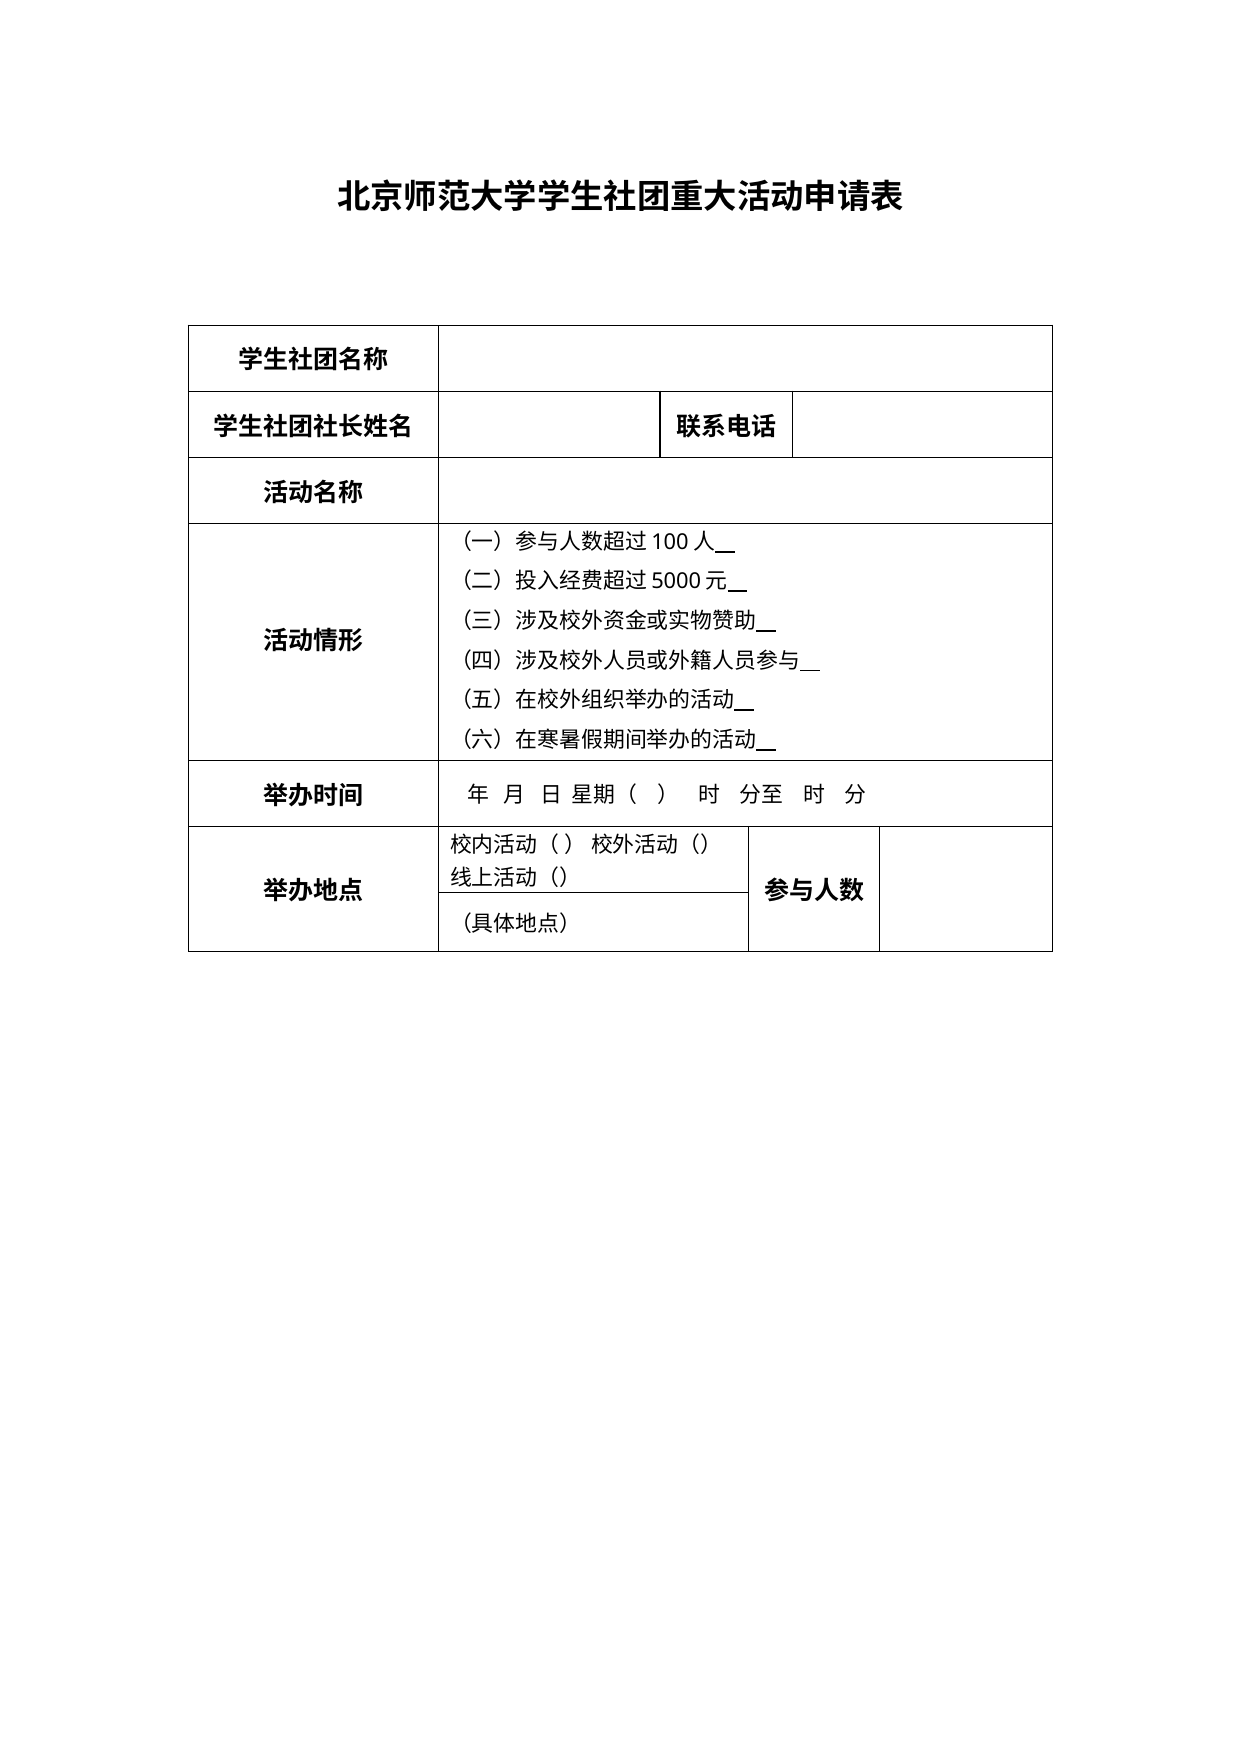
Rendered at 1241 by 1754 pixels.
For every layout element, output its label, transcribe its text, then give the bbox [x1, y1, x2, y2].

table_header [439, 326, 1052, 391]
table_cell 举办地点 [189, 827, 438, 951]
table_cell 学生社团社长姓名 [189, 392, 438, 457]
table_cell （具体地点） [439, 893, 748, 951]
text 北京师范大学学生社团重大活动申请表 [187, 162, 1053, 227]
table_cell 联系电话 [661, 392, 792, 457]
table_cell 校内活动（ ） 校外活动（） 线上活动（） [439, 827, 748, 892]
table_header 学生社团名称 [189, 326, 438, 391]
table_cell [439, 392, 659, 457]
table_cell 活动名称 [189, 458, 438, 523]
table_cell [439, 458, 1052, 523]
table_cell 年 月 日 星期（ ） 时 分至 时 分 [439, 761, 1052, 826]
table_cell 举办时间 [189, 761, 438, 826]
table_cell 活动情形 [189, 524, 438, 760]
table_cell [880, 827, 1052, 951]
table_cell 参与人数 [749, 827, 879, 951]
table_cell [793, 392, 1052, 457]
table_cell （一）参与人数超过100人 （二）投入经费超过5000元 （三）涉及校外资金或实物赞助 （四）涉及校外人员或外籍人员参与 （五）在校外组织举办的活动 （六）在寒暑假期间举办的活动 [439, 524, 1052, 760]
